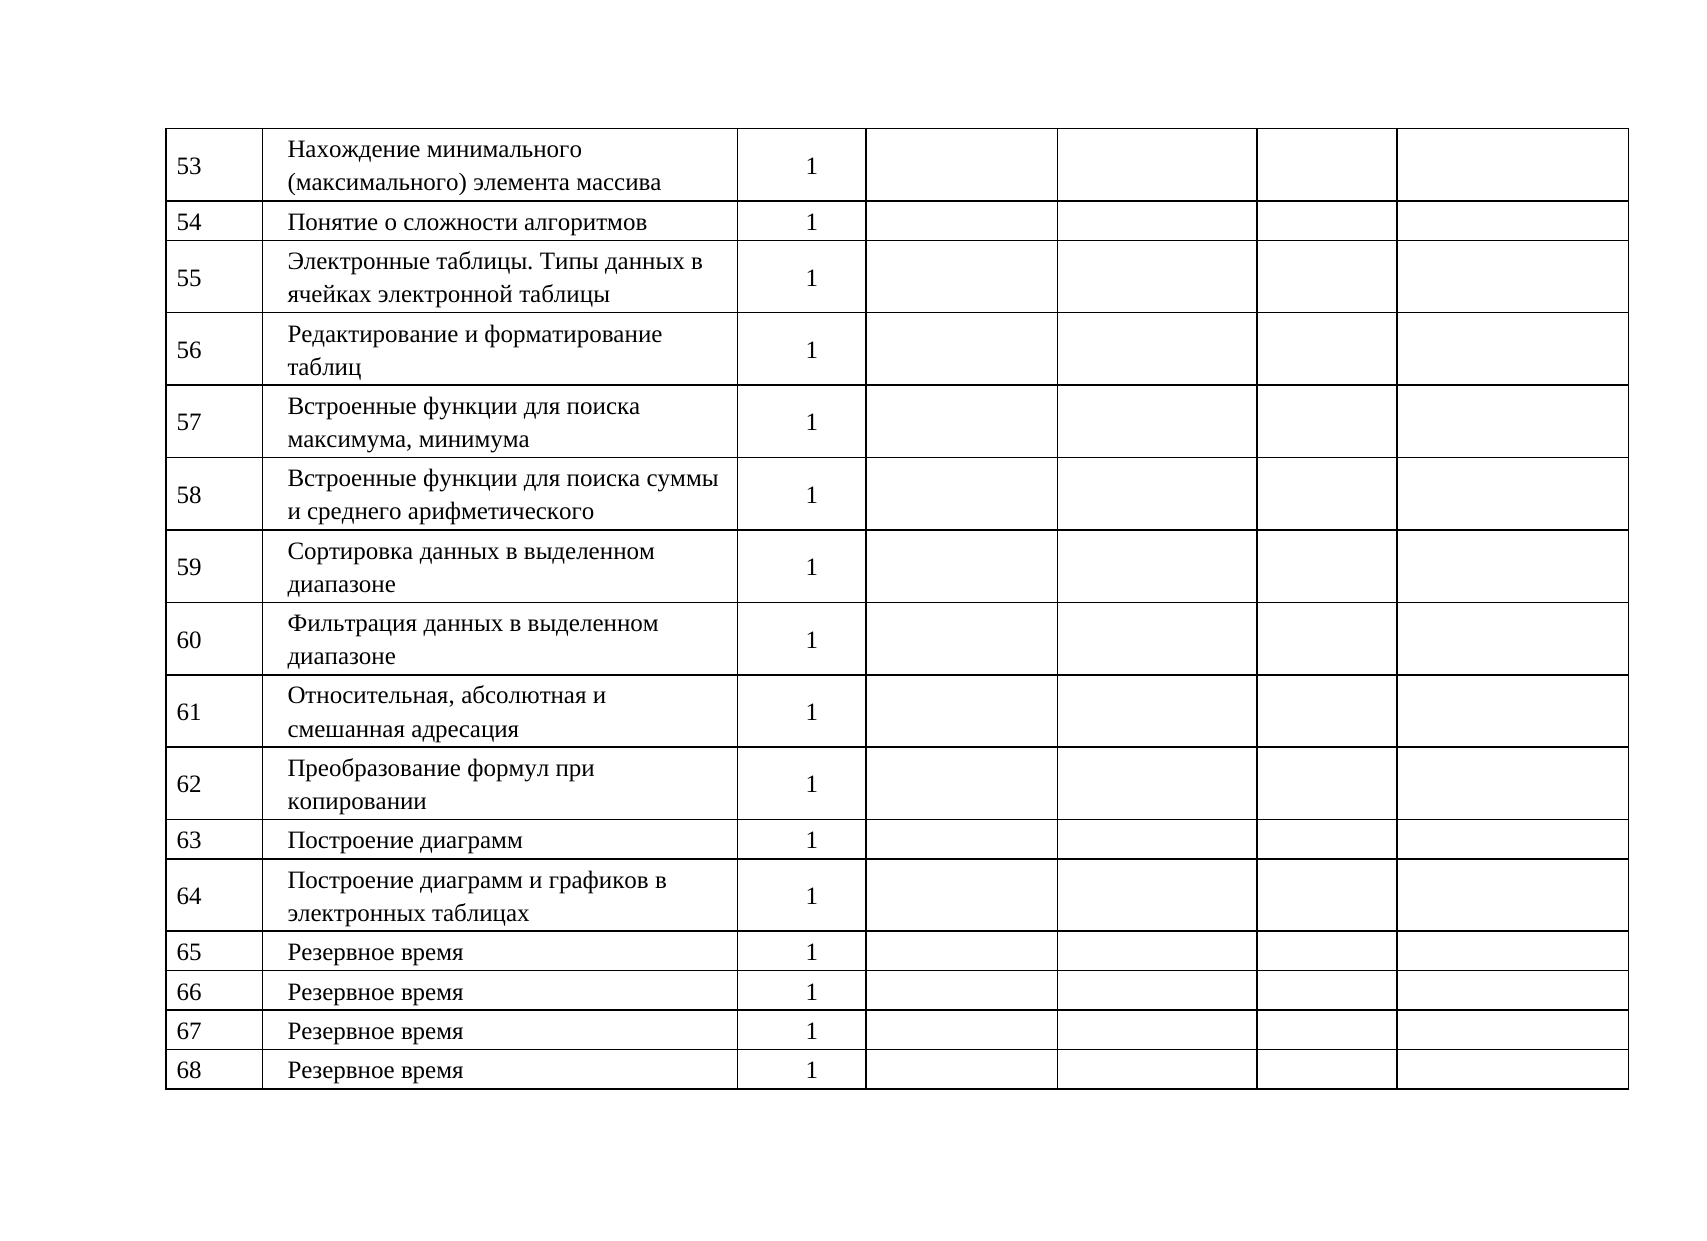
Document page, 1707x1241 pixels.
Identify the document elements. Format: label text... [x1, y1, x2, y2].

table_cell [1058, 1011, 1256, 1048]
table_cell [1398, 1050, 1628, 1088]
table_cell [1258, 971, 1396, 1009]
table_cell [1058, 748, 1256, 819]
table_cell [1258, 1050, 1396, 1088]
table_cell [1058, 860, 1256, 930]
table_cell [1398, 820, 1628, 858]
table_cell 66 [167, 971, 262, 1009]
table_cell Встроенные функции для поиска суммы и среднего арифметического [263, 458, 737, 529]
table_cell 53 [167, 129, 262, 200]
table_cell [867, 129, 1057, 200]
table_cell 54 [167, 202, 262, 239]
table_cell 61 [167, 676, 262, 746]
table_cell [1058, 971, 1256, 1009]
table_cell [867, 603, 1057, 674]
table_cell [1058, 531, 1256, 601]
table_cell 1 [738, 603, 865, 674]
table_cell [867, 932, 1057, 970]
table_cell 1 [738, 202, 865, 239]
table_cell [1258, 531, 1396, 601]
table_cell 67 [167, 1011, 262, 1048]
table_cell [867, 676, 1057, 746]
table_cell [1398, 603, 1628, 674]
table_cell 1 [738, 820, 865, 858]
table_cell Относительная, абсолютная и смешанная адресация [263, 676, 737, 746]
table_cell [1258, 241, 1396, 312]
table_cell 1 [738, 1050, 865, 1088]
table_cell Понятие о сложности алгоритмов [263, 202, 737, 239]
table_cell 62 [167, 748, 262, 819]
table_cell Сортировка данных в выделенном диапазоне [263, 531, 737, 601]
table_cell 1 [738, 676, 865, 746]
table_cell [867, 820, 1057, 858]
table_cell [1398, 386, 1628, 457]
table_cell 63 [167, 820, 262, 858]
table_cell [867, 860, 1057, 930]
table_cell Построение диаграмм [263, 820, 737, 858]
table_cell Фильтрация данных в выделенном диапазоне [263, 603, 737, 674]
table_cell [867, 313, 1057, 384]
table_cell [1398, 932, 1628, 970]
table_cell [1058, 458, 1256, 529]
table_cell 1 [738, 241, 865, 312]
table_cell 58 [167, 458, 262, 529]
table_cell [1398, 676, 1628, 746]
table_cell 1 [738, 531, 865, 601]
table_cell [1058, 241, 1256, 312]
table_cell Резервное время [263, 1011, 737, 1048]
table_cell 60 [167, 603, 262, 674]
table_cell 59 [167, 531, 262, 601]
table_cell [867, 202, 1057, 239]
table_cell [1258, 676, 1396, 746]
table_cell [867, 458, 1057, 529]
table_cell [1398, 860, 1628, 930]
table_cell 1 [738, 860, 865, 930]
table_cell [1058, 603, 1256, 674]
table_cell [1398, 241, 1628, 312]
table_cell [1058, 932, 1256, 970]
table_cell [1398, 748, 1628, 819]
table_cell [1058, 202, 1256, 239]
table_cell [867, 386, 1057, 457]
table_cell 1 [738, 386, 865, 457]
table_cell [1398, 971, 1628, 1009]
table_cell [1258, 386, 1396, 457]
table_cell [1058, 386, 1256, 457]
table_cell [1258, 1011, 1396, 1048]
table_cell [1058, 129, 1256, 200]
table_cell Резервное время [263, 932, 737, 970]
table_cell [867, 971, 1057, 1009]
table_cell 1 [738, 932, 865, 970]
table_cell [1398, 1011, 1628, 1048]
table_cell [1398, 313, 1628, 384]
table_cell 1 [738, 313, 865, 384]
table_cell [1398, 458, 1628, 529]
table_cell [867, 531, 1057, 601]
table_cell [1258, 932, 1396, 970]
table_cell [1258, 860, 1396, 930]
table_cell Резервное время [263, 971, 737, 1009]
table_cell [867, 1050, 1057, 1088]
table_cell [1398, 129, 1628, 200]
table_cell Резервное время [263, 1050, 737, 1088]
table_cell [1058, 820, 1256, 858]
table_cell [1258, 129, 1396, 200]
table_cell 1 [738, 1011, 865, 1048]
table_cell [867, 241, 1057, 312]
table_cell 65 [167, 932, 262, 970]
table_cell 1 [738, 129, 865, 200]
table_cell [1258, 603, 1396, 674]
table_cell 55 [167, 241, 262, 312]
table_cell [1398, 531, 1628, 601]
table_cell Построение диаграмм и графиков в электронных таблицах [263, 860, 737, 930]
table_cell [1258, 313, 1396, 384]
table_cell Нахождение минимального (максимального) элемента массива [263, 129, 737, 200]
table_cell [867, 748, 1057, 819]
table_cell [1258, 748, 1396, 819]
table_cell Встроенные функции для поиска максимума, минимума [263, 386, 737, 457]
table_cell [1058, 676, 1256, 746]
table_cell [1398, 202, 1628, 239]
table_cell Редактирование и форматирование таблиц [263, 313, 737, 384]
table_cell [1258, 202, 1396, 239]
table_cell 68 [167, 1050, 262, 1088]
table_cell 1 [738, 971, 865, 1009]
table_cell Электронные таблицы. Типы данных в ячейках электронной таблицы [263, 241, 737, 312]
table_cell 57 [167, 386, 262, 457]
table_cell [1058, 313, 1256, 384]
table_cell 64 [167, 860, 262, 930]
table_cell Преобразование формул при копировании [263, 748, 737, 819]
table_cell [1258, 458, 1396, 529]
table_cell 1 [738, 748, 865, 819]
table_cell [867, 1011, 1057, 1048]
table_cell 56 [167, 313, 262, 384]
table_cell [1258, 820, 1396, 858]
table_cell 1 [738, 458, 865, 529]
table_cell [1058, 1050, 1256, 1088]
